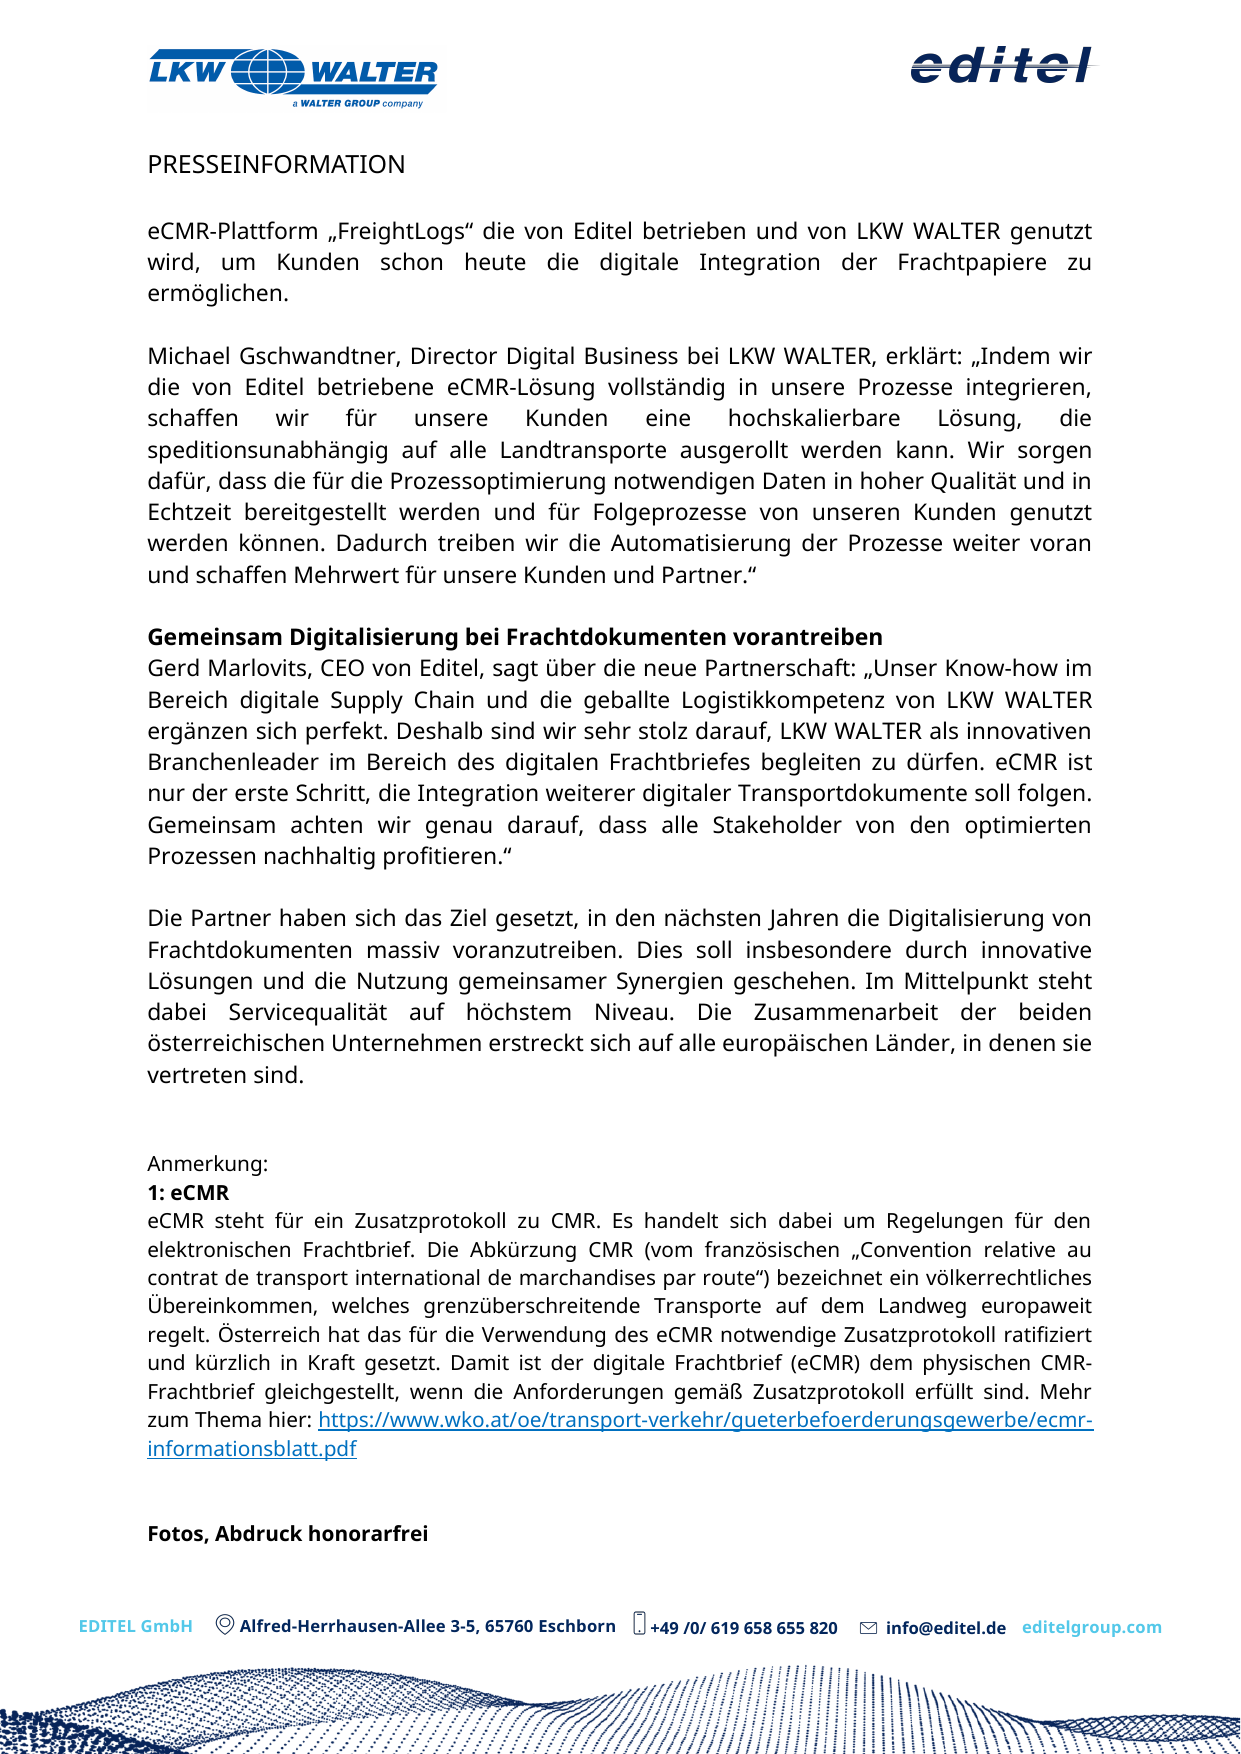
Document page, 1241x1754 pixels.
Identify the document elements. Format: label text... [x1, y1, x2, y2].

text Anmerkung: [147, 1149, 1093, 1178]
text Gerd Marlovits, CEO von Editel, sagt über die neue Partnerschaft: „Unser Know-how im Bereich digitale Supply Chain und die geballte Logistikkompetenz von LKW WALTER ergänzen sich perfekt. Deshalb sind wir sehr stolz darauf, LKW WALTER als innovativen Branchenleader im Bereich des digitalen Frachtbriefes begleiten zu dürfen. eCMR ist nur der erste Schritt, die Integration weiterer digitaler Transportdokumente soll folgen. Gemeinsam achten wir genau darauf, dass alle Stakeholder von den optimierten Prozessen nachhaltig profitieren.“ [147, 652, 1093, 871]
text Michael Gschwandtner, Director Digital Business bei LKW WALTER, erklärt: „Indem wir die von Editel betriebene eCMR-Lösung vollständig in unsere Prozesse integrieren, schaffen wir für unsere Kunden eine hochskalierbare Lösung, die speditionsunabhängig auf alle Landtransporte ausgerollt werden kann. Wir sorgen dafür, dass die für die Prozessoptimierung notwendigen Daten in hoher Qualität und in Echtzeit bereitgestellt werden und für Folgeprozesse von unseren Kunden genutzt werden können. Dadurch treiben wir die Automatisierung der Prozesse weiter voran und schaffen Mehrwert für unsere Kunden und Partner.“ [147, 340, 1093, 590]
picture [911, 46, 1101, 83]
picture [0, 1607, 1241, 1754]
text Fotos, Abdruck honorarfrei [147, 1519, 1093, 1548]
text 1: eCMR [147, 1178, 1093, 1206]
text eCMR steht für ein Zusatzprotokoll zu CMR. Es handelt sich dabei um Regelungen für den elektronischen Frachtbrief. Die Abkürzung CMR (vom französischen „Convention relative au contrat de transport international de marchandises par route“) bezeichnet ein völkerrechtliches Übereinkommen, welches grenzüberschreitende Transporte auf dem Landweg europaweit regelt. Österreich hat das für die Verwendung des eCMR notwendige Zusatzprotokoll ratifiziert und kürzlich in Kraft gesetzt. Damit ist der digitale Frachtbrief (eCMR) dem physischen CMR-Frachtbrief gleichgestellt, wenn die Anforderungen gemäß Zusatzprotokoll erfüllt sind. Mehr zum Thema hier: https://www.wko.at/oe/transport-verkehr/gueterbefoerderungsgewerbe/ecmr-informationsblatt.pdf [147, 1206, 1093, 1462]
text Die Partner haben sich das Ziel gesetzt, in den nächsten Jahren die Digitalisierung von Frachtdokumenten massiv voranzutreiben. Dies soll insbesondere durch innovative Lösungen und die Nutzung gemeinsamer Synergien geschehen. Im Mittelpunkt steht dabei Servicequalität auf höchstem Niveau. Die Zusammenarbeit der beiden österreichischen Unternehmen erstreckt sich auf alle europäischen Länder, in denen sie vertreten sind. [147, 902, 1093, 1090]
picture [147, 45, 447, 113]
text Gemeinsam Digitalisierung bei Frachtdokumenten vorantreiben [147, 621, 1093, 652]
